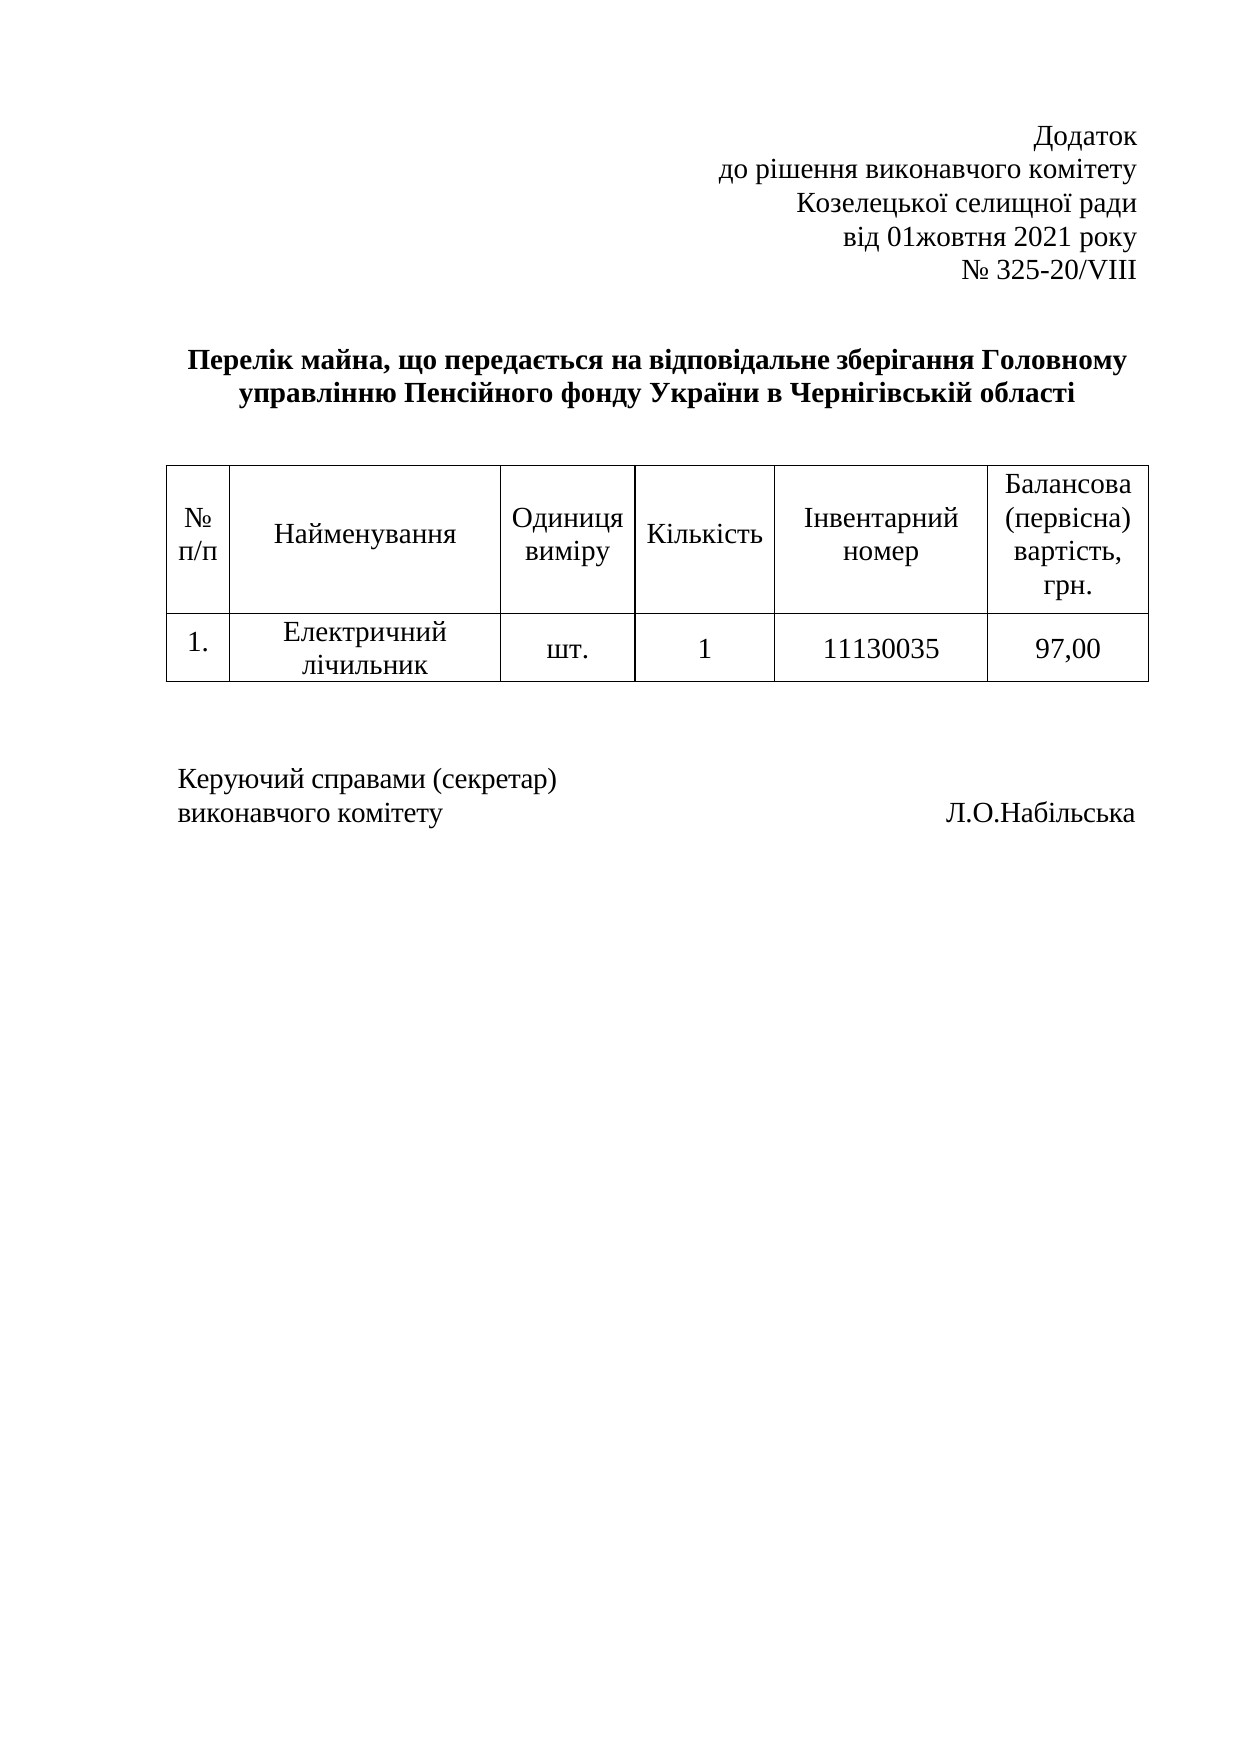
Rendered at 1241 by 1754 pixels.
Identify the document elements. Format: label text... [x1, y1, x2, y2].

table_header Одиниця виміру [501, 466, 634, 613]
table_header Інвентарний номер [775, 466, 987, 613]
table_header № п/п [167, 466, 229, 613]
table_cell Електричний лічильник [230, 614, 500, 681]
table_cell 1. [167, 614, 229, 681]
text Козелецької селищної ради [177, 185, 1137, 219]
table_cell 11130035 [775, 614, 987, 681]
table_cell шт. [501, 614, 634, 681]
text № 325-20/VIII [177, 252, 1137, 286]
text Керуючий справами (секретар) [177, 762, 1137, 795]
text Перелік майна, що передається на відповідальне зберігання Головному управлінню Пенсійного фонду України в Чернігівській області [177, 342, 1137, 409]
text від 01жовтня 2021 року [177, 219, 1137, 252]
table_header Кількість [636, 466, 774, 613]
table_header Найменування [230, 466, 500, 613]
text до рішення виконавчого комітету [177, 152, 1137, 185]
text Додаток [177, 118, 1137, 152]
table_cell 97,00 [988, 614, 1148, 681]
text виконавчого комітету Л.О.Набільська [177, 795, 1137, 829]
table_header Балансова (первісна) вартість, грн. [988, 466, 1148, 613]
table_cell 1 [636, 614, 774, 681]
